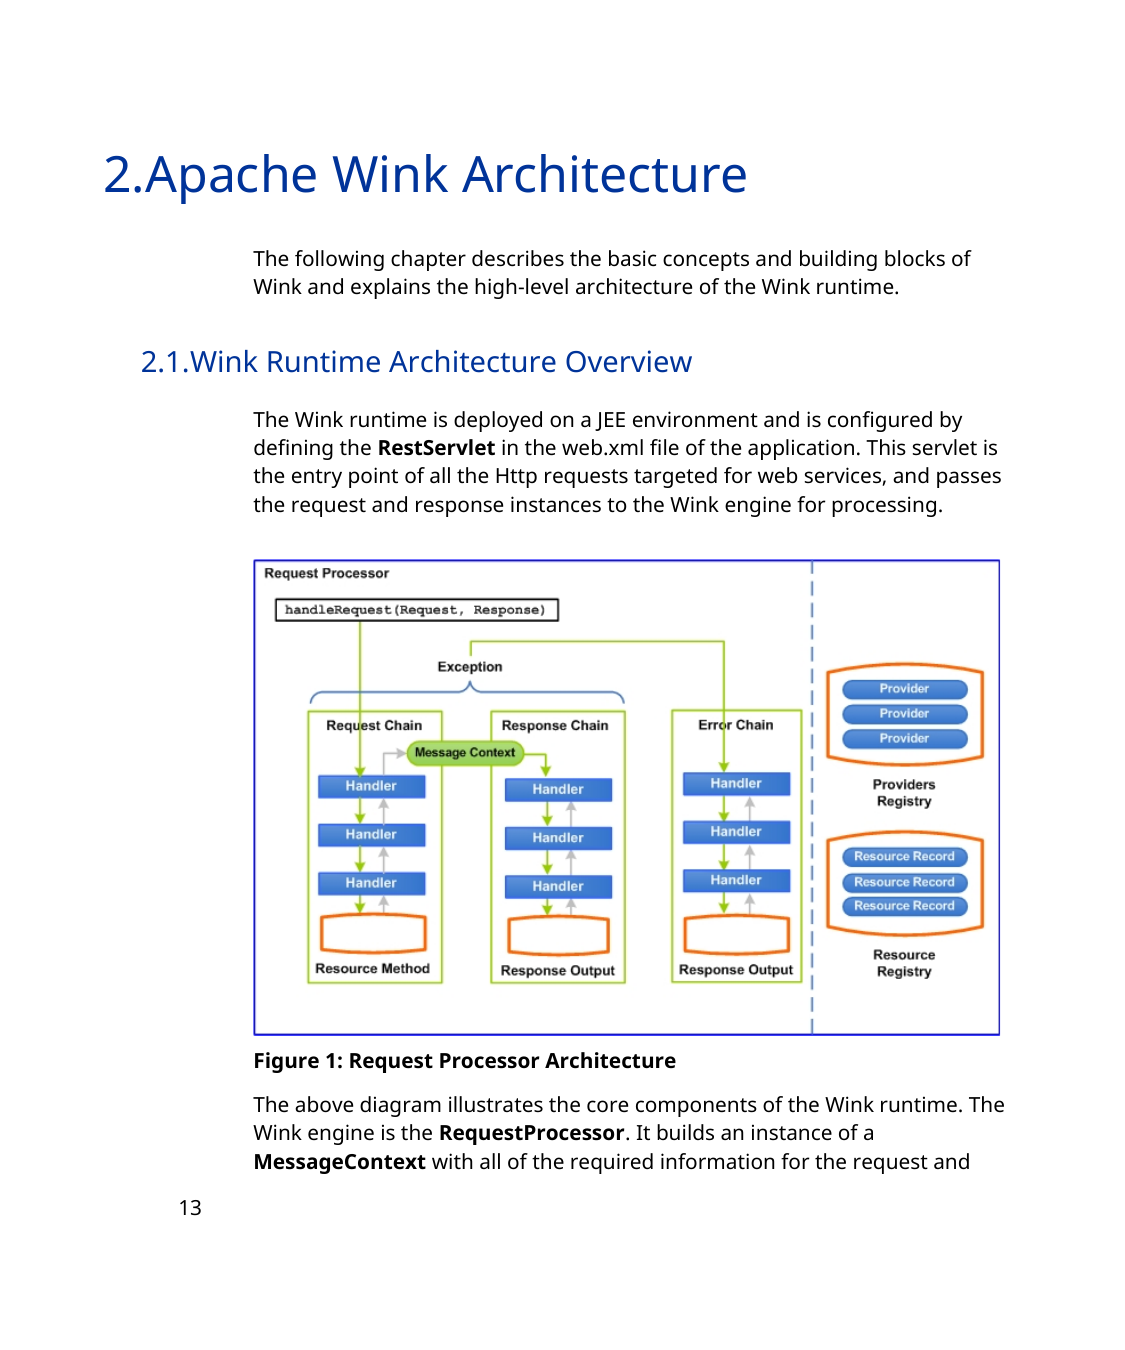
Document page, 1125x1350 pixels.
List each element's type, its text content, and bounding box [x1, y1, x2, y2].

text Wink Runtime Architecture Overview [141, 342, 1022, 380]
text Figure 1: Request Processor Architecture [253, 1048, 1022, 1073]
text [253, 1090, 1022, 1175]
picture [253, 559, 1001, 1036]
text The following chapter describes the basic concepts and building blocks of Wink and explains the high-level architecture of the Wink runtime. [253, 244, 1022, 301]
text The Wink runtime is deployed on a JEE environment and is configured by defining the RestServlet in the web.xml file of the application. This servlet is the entry point of all the Http requests targeted for web services, and passes the request and response instances to the Wink engine for processing. [253, 405, 1022, 547]
text Apache Wink Architecture [103, 154, 1022, 202]
